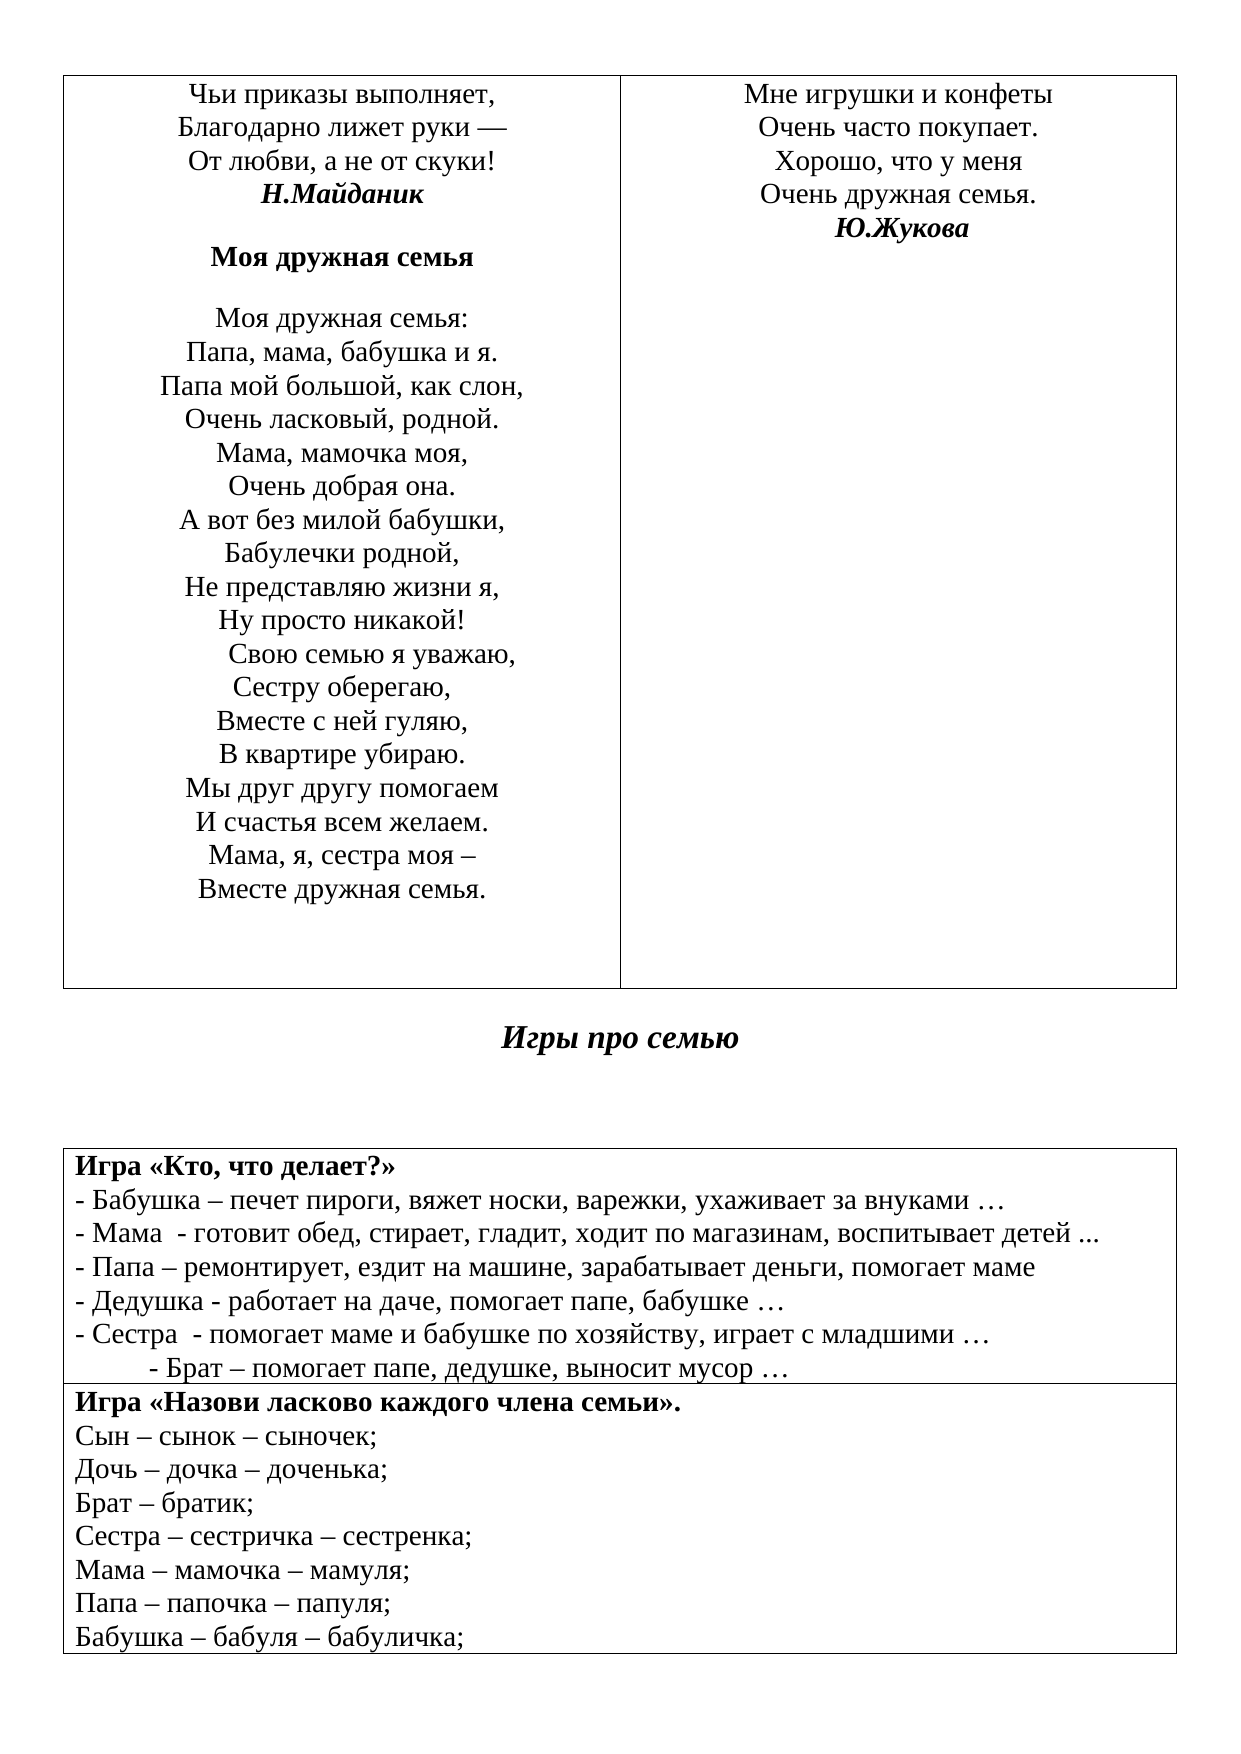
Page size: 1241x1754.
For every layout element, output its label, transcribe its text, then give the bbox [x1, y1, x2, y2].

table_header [64, 76, 620, 988]
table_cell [64, 1384, 1176, 1653]
table_header Игра «Кто, что делает?» - Бабушка – печет пироги, вяжет носки, варежки, ухаживает за внуками … - Мама - готовит обед, стирает, гладит, ходит по магазинам, воспитывает детей ... - Папа – ремонтирует, ездит на машине, зарабатывает деньги, помогает маме - Дедушка - работает на даче, помогает папе, бабушке … - Сестра - помогает маме и бабушке по хозяйству, играет с младшими … - Брат – помогает папе, дедушке, выносит мусор … [64, 1149, 1176, 1383]
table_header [621, 76, 1176, 988]
text Игры про семью [75, 1017, 1165, 1056]
